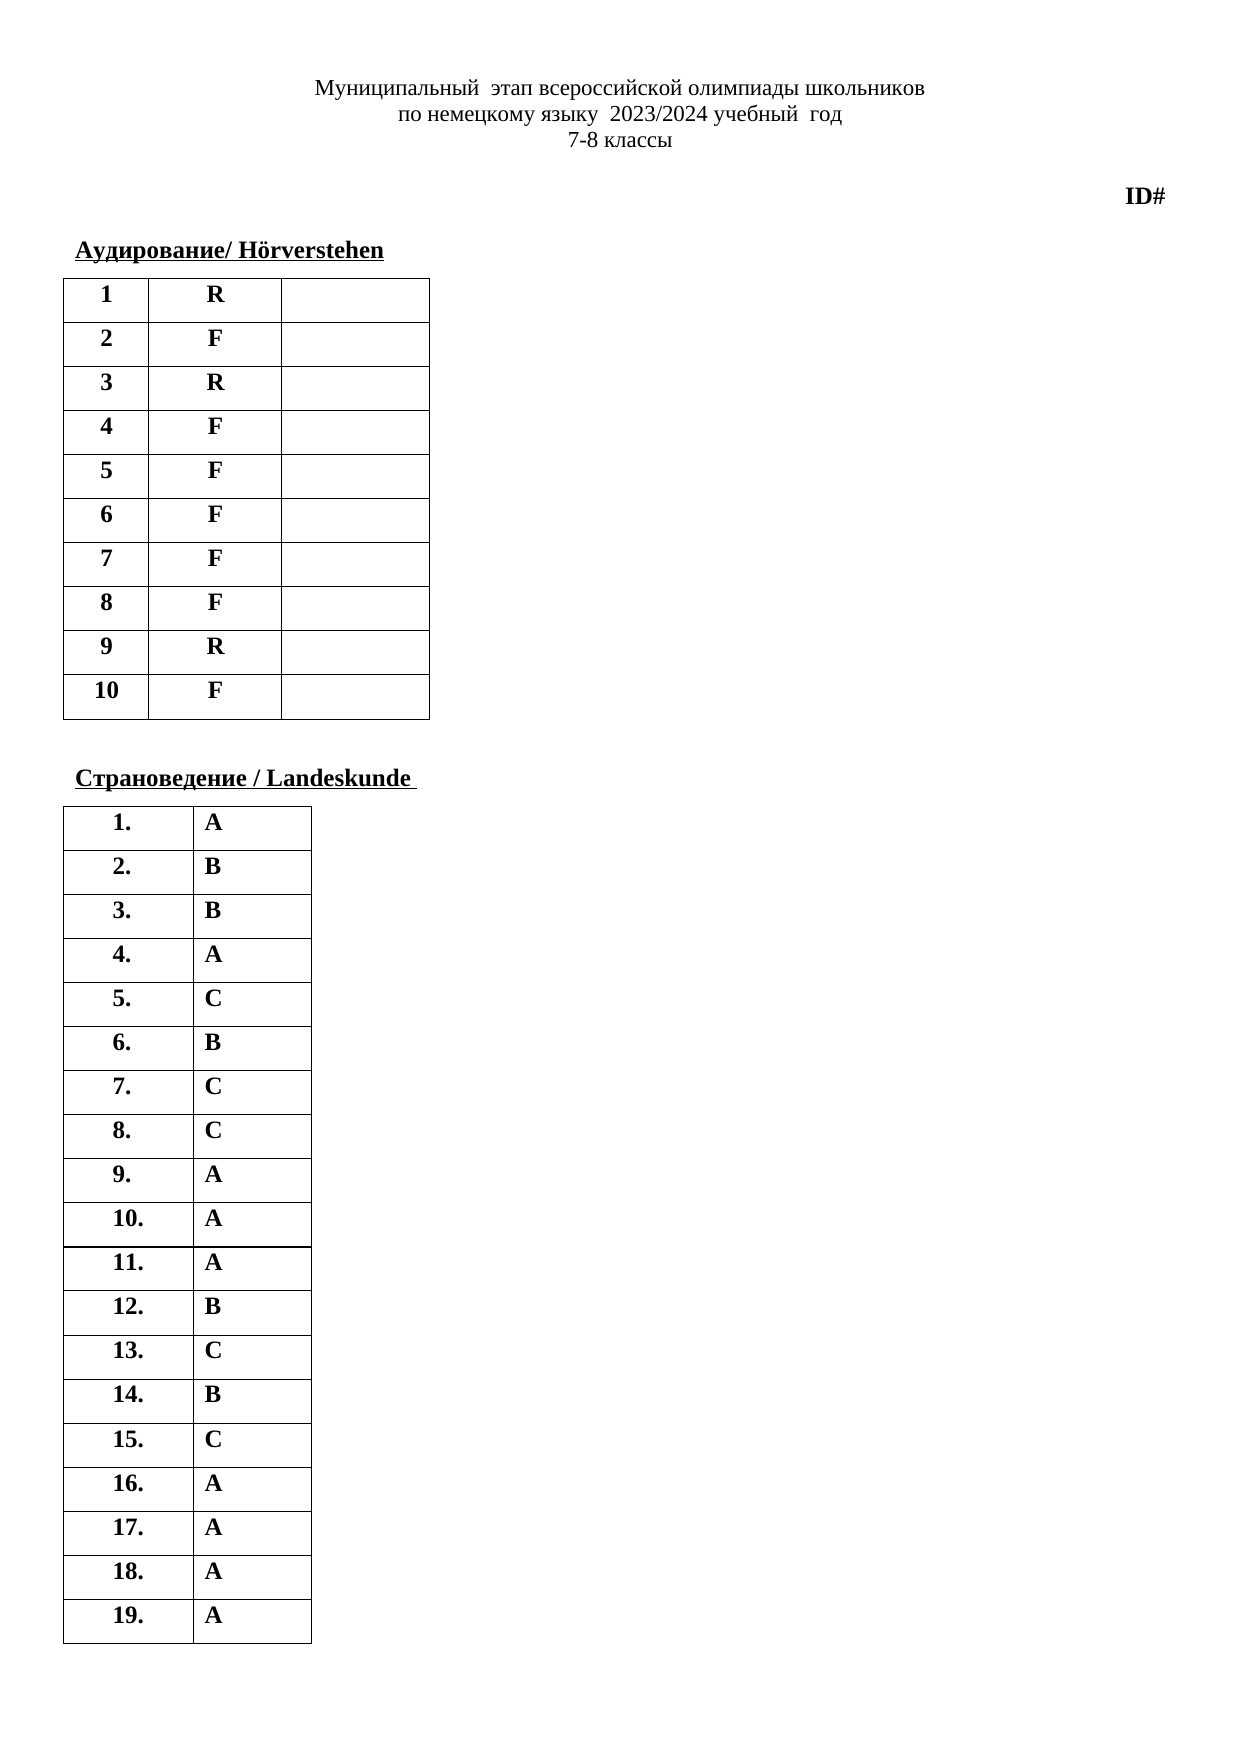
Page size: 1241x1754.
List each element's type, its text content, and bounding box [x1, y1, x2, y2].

table_header R [149, 279, 281, 322]
table_cell 6 [64, 499, 148, 542]
table_header [64, 807, 193, 850]
table_cell [282, 411, 429, 454]
table_cell [282, 543, 429, 586]
table_cell [64, 851, 193, 894]
table_header 1 [64, 279, 148, 322]
table_cell [282, 675, 429, 718]
table_cell R [149, 631, 281, 674]
table_cell B [194, 1380, 311, 1423]
table_cell [64, 1203, 193, 1246]
table_cell F [149, 323, 281, 366]
table_cell 2 [64, 323, 148, 366]
table_cell C [194, 1115, 311, 1158]
table_cell [64, 1159, 193, 1202]
table_cell [64, 939, 193, 982]
table_cell B [194, 1027, 311, 1070]
table_cell [64, 1071, 193, 1114]
table_cell [64, 1512, 193, 1555]
table_cell [282, 455, 429, 498]
table_cell [64, 983, 193, 1026]
table_cell [64, 1556, 193, 1599]
table_cell F [149, 499, 281, 542]
table_cell [64, 1291, 193, 1334]
table_cell [282, 587, 429, 630]
table_cell [64, 1027, 193, 1070]
table_cell C [194, 1336, 311, 1378]
table_cell F [149, 675, 281, 718]
table_cell F [149, 411, 281, 454]
table_cell C [194, 983, 311, 1026]
table_cell [64, 1468, 193, 1511]
table_cell [64, 895, 193, 938]
table_cell [64, 1600, 193, 1643]
table_cell B [194, 1291, 311, 1334]
table_cell [64, 1248, 193, 1290]
text ID# [75, 181, 1165, 209]
table_cell [64, 1336, 193, 1378]
table_cell 10 [64, 675, 148, 718]
table_cell A [194, 1600, 311, 1643]
table_cell [64, 1115, 193, 1158]
table_cell A [194, 1203, 311, 1246]
table_cell 9 [64, 631, 148, 674]
table_header [282, 279, 429, 322]
table_cell [282, 499, 429, 542]
text Аудирование/ Hörverstehen [75, 235, 1165, 263]
table_cell R [149, 367, 281, 410]
table_cell F [149, 543, 281, 586]
table_cell C [194, 1424, 311, 1467]
table_cell F [149, 587, 281, 630]
table_cell A [194, 1512, 311, 1555]
text Страноведение / Landeskunde [75, 763, 1165, 791]
table_cell B [194, 895, 311, 938]
table_cell 3 [64, 367, 148, 410]
table_cell A [194, 939, 311, 982]
table_cell [64, 1424, 193, 1467]
table_cell [282, 323, 429, 366]
table_cell [282, 631, 429, 674]
table_cell A [194, 1248, 311, 1290]
table_cell 5 [64, 455, 148, 498]
table_cell B [194, 851, 311, 894]
table_cell A [194, 1159, 311, 1202]
table_cell C [194, 1071, 311, 1114]
table_cell 8 [64, 587, 148, 630]
table_cell F [149, 455, 281, 498]
table_cell A [194, 1556, 311, 1599]
table_cell 4 [64, 411, 148, 454]
table_cell A [194, 1468, 311, 1511]
table_cell [64, 1380, 193, 1423]
table_header A [194, 807, 311, 850]
table_cell 7 [64, 543, 148, 586]
table_cell [282, 367, 429, 410]
